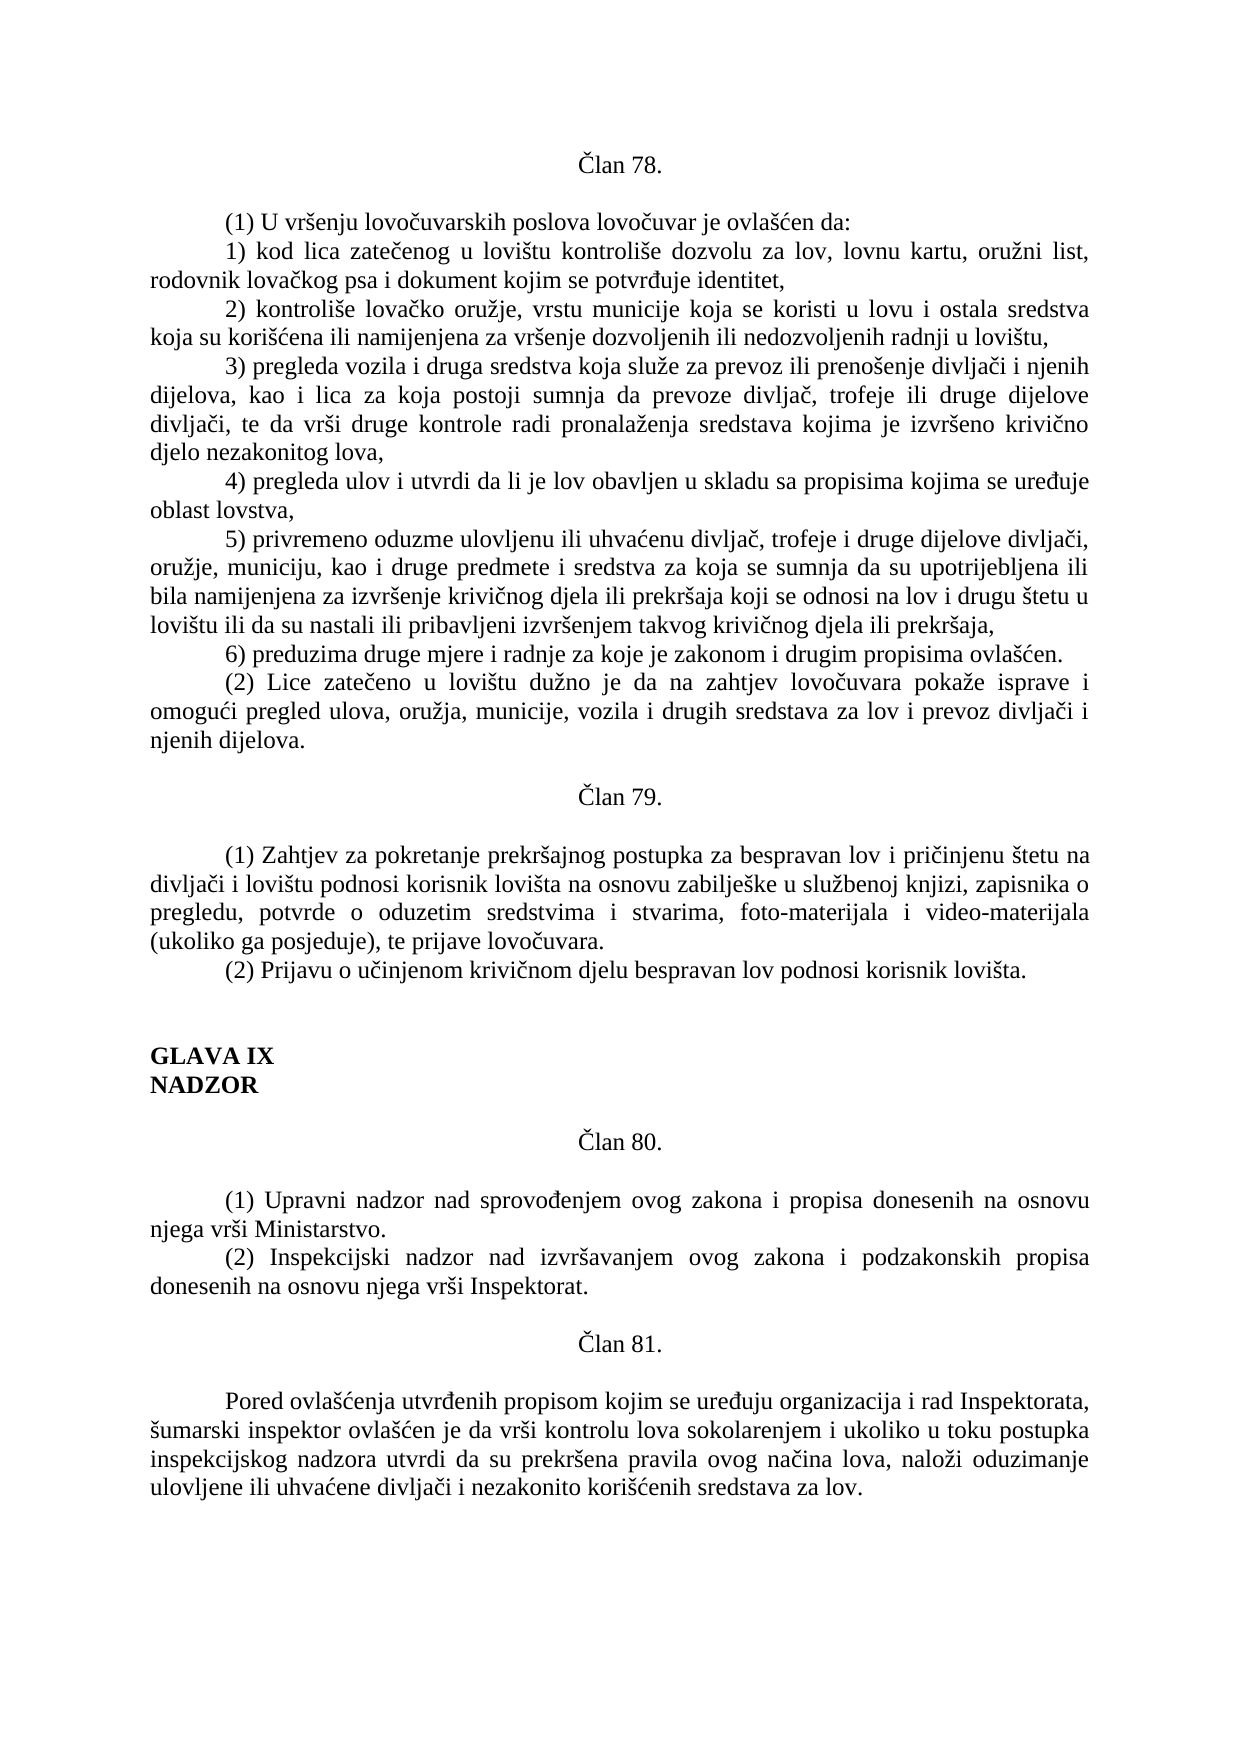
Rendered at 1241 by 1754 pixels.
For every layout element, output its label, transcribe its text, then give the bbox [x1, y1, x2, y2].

text Član 78. [150, 150, 1090, 179]
text 4) pregleda ulov i utvrdi da li je lov obavljen u skladu sa propisima kojima se uređuje oblast lovstva, [150, 466, 1090, 524]
text Član 81. [150, 1329, 1090, 1357]
text GLAVA IX [150, 1041, 1090, 1070]
text NADZOR [150, 1070, 1090, 1099]
text (1) Upravni nadzor nad sprovođenjem ovog zakona i propisa donesenih na osnovu njega vrši Ministarstvo. [150, 1185, 1090, 1242]
text 1) kod lica zatečenog u lovištu kontroliše dozvolu za lov, lovnu kartu, oružni list, rodovnik lovačkog psa i dokument kojim se potvrđuje identitet, [150, 236, 1090, 294]
text Član 80. [150, 1127, 1090, 1156]
text 6) preduzima druge mjere i radnje za koje je zakonom i drugim propisima ovlašćen. [150, 639, 1090, 667]
text Pored ovlašćenja utvrđenih propisom kojim se uređuju organizacija i rad Inspektorata, šumarski inspektor ovlašćen je da vrši kontrolu lova sokolarenjem i ukoliko u toku postupka inspekcijskog nadzora utvrdi da su prekršena pravila ovog načina lova, naloži oduzimanje ulovljene ili uhvaćene divljači i nezakonito korišćenih sredstava za lov. [150, 1386, 1090, 1501]
text Član 79. [150, 782, 1090, 811]
text 5) privremeno oduzme ulovljenu ili uhvaćenu divljač, trofeje i druge dijelove divljači, oružje, municiju, kao i druge predmete i sredstva za koja se sumnja da su upotrijebljena ili bila namijenjena za izvršenje krivičnog djela ili prekršaja koji se odnosi na lov i drugu štetu u lovištu ili da su nastali ili pribavljeni izvršenjem takvog krivičnog djela ili prekršaja, [150, 524, 1090, 639]
text (1) U vršenju lovočuvarskih poslova lovočuvar je ovlašćen da: [150, 207, 1090, 236]
text (2) Lice zatečeno u lovištu dužno je da na zahtjev lovočuvara pokaže isprave i omogući pregled ulova, oružja, municije, vozila i drugih sredstava za lov i prevoz divljači i njenih dijelova. [150, 667, 1090, 754]
text 3) pregleda vozila i druga sredstva koja služe za prevoz ili prenošenje divljači i njenih dijelova, kao i lica za koja postoji sumnja da prevoze divljač, trofeje ili druge dijelove divljači, te da vrši druge kontrole radi pronalaženja sredstava kojima je izvršeno krivično djelo nezakonitog lova, [150, 351, 1090, 466]
text (1) Zahtjev za pokretanje prekršajnog postupka za bespravan lov i pričinjenu štetu na divljači i lovištu podnosi korisnik lovišta na osnovu zabilješke u službenoj knjizi, zapisnika o pregledu, potvrde o oduzetim sredstvima i stvarima, foto-materijala i video-materijala (ukoliko ga posjeduje), te prijave lovočuvara. [150, 840, 1090, 955]
text (2) Prijavu o učinjenom krivičnom djelu bespravan lov podnosi korisnik lovišta. [150, 955, 1090, 984]
text (2) Inspekcijski nadzor nad izvršavanjem ovog zakona i podzakonskih propisa donesenih na osnovu njega vrši Inspektorat. [150, 1242, 1090, 1300]
text 2) kontroliše lovačko oružje, vrstu municije koja se koristi u lovu i ostala sredstva koja su korišćena ili namijenjena za vršenje dozvoljenih ili nedozvoljenih radnji u lovištu, [150, 294, 1090, 351]
